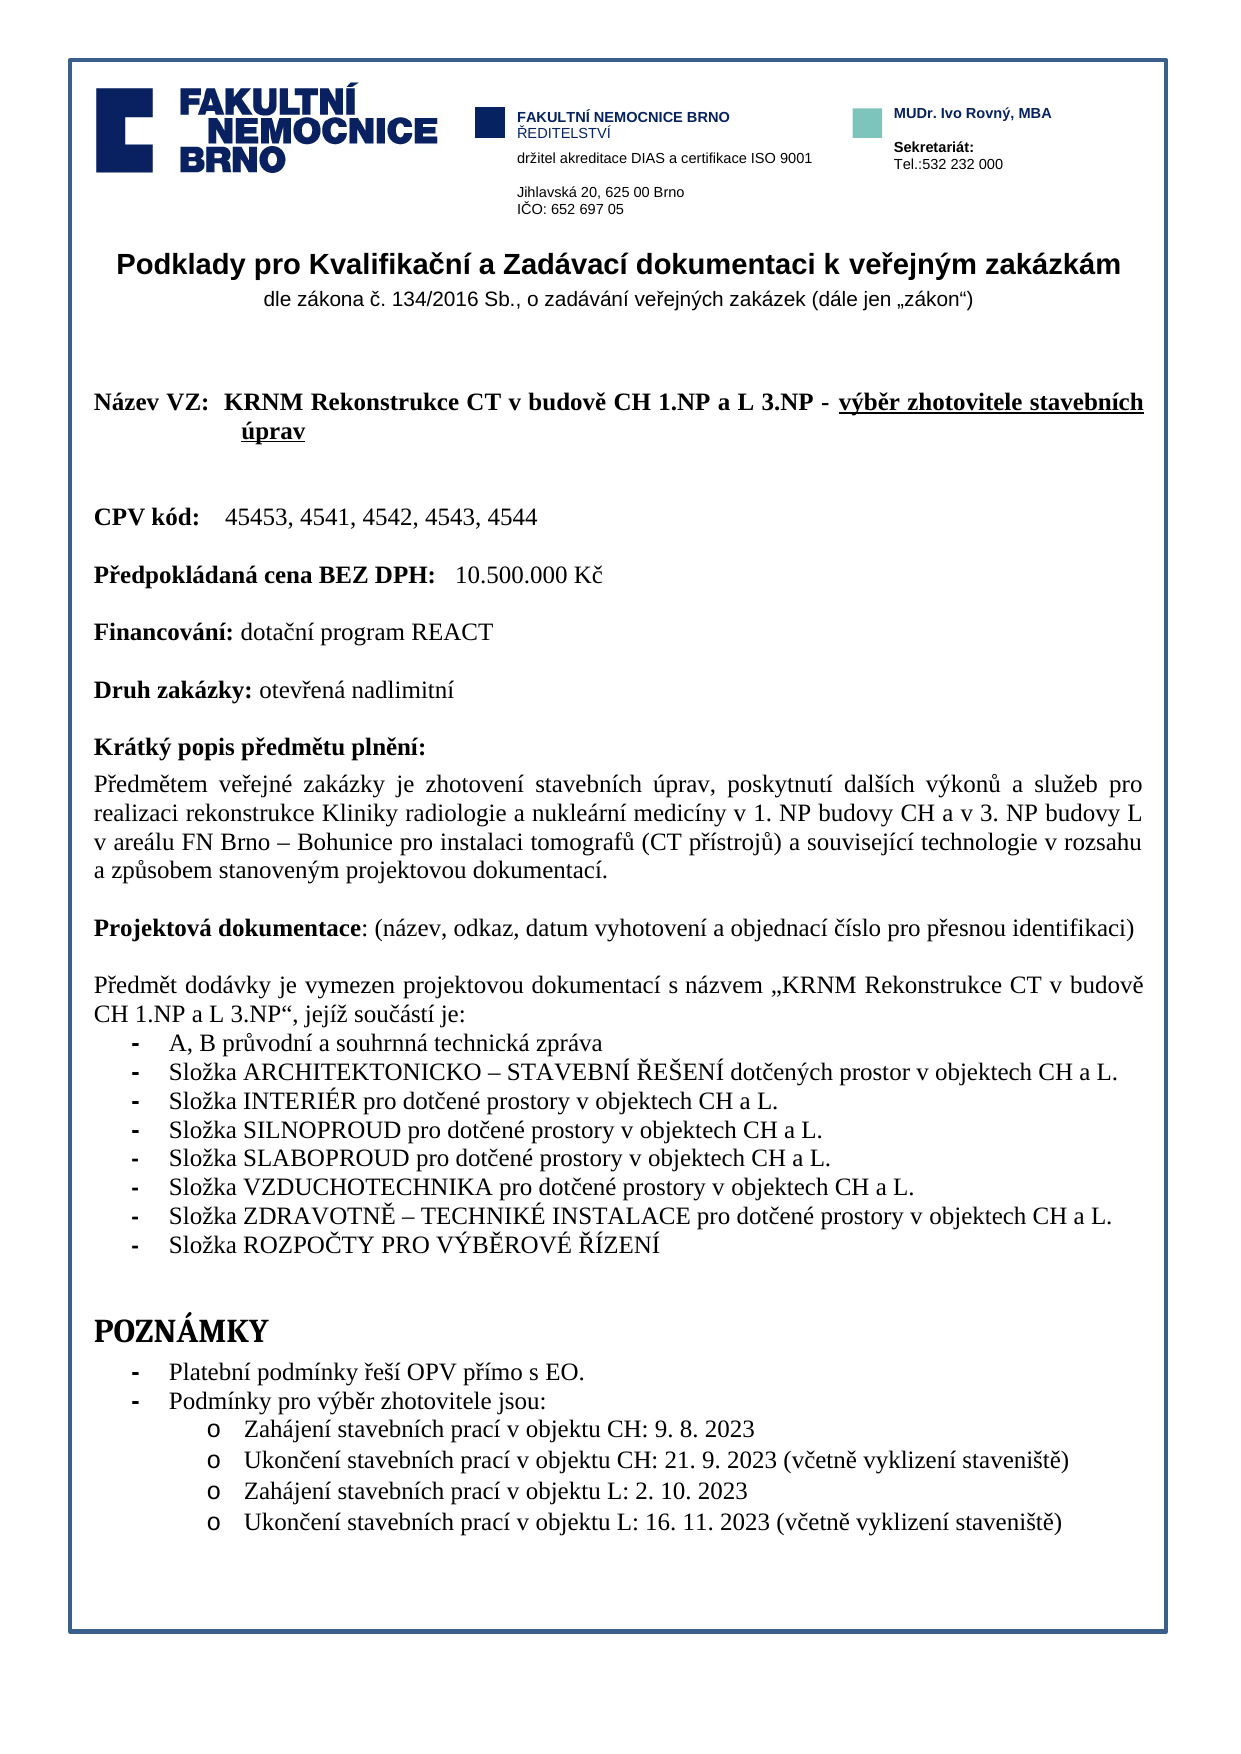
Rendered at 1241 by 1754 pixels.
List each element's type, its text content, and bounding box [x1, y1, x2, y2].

subtitle Podklady pro Kvalifikační a Zadávací dokumentaci k veřejným zakázkám [94, 247, 1144, 280]
list Ukončení stavebních prací v objektu CH: 21. 9. 2023 (včetně vyklizení staveniště) [206, 1445, 1144, 1476]
text Krátký popis předmětu plnění: [94, 732, 1144, 761]
text Financování: dotační program REACT [94, 617, 1144, 646]
list A, B průvodní a souhrnná technická zpráva [131, 1028, 1144, 1057]
text CPV kód: 45453, 4541, 4542, 4543, 4544 [94, 502, 1144, 531]
text Předmětem veřejné zakázky je zhotovení stavebních úprav, poskytnutí dalších výkonů a služeb pro realizaci rekonstrukce Kliniky radiologie a nukleární medicíny v 1. NP budovy CH a v 3. NP budovy L v areálu FN Brno – Bohunice pro instalaci tomografů (CT přístrojů) a související technologie v rozsahu a způsobem stanoveným projektovou dokumentací. [94, 769, 1144, 884]
list Složka SLABOPROUD pro dotčené prostory v objektech CH a L. [131, 1143, 1144, 1172]
text Název VZ: KRNM Rekonstrukce CT v budově CH 1.NP a L 3.NP - výběr zhotovitele stavebních úprav [94, 387, 1144, 445]
text Předmět dodávky je vymezen projektovou dokumentací s názvem „KRNM Rekonstrukce CT v budově CH 1.NP a L 3.NP“, jejíž součástí je: [94, 971, 1144, 1028]
subtitle POZNÁMKY [94, 1312, 1144, 1351]
list Zahájení stavebních prací v objektu L: 2. 10. 2023 [206, 1476, 1144, 1507]
list Složka ZDRAVOTNĚ – TECHNIKÉ INSTALACE pro dotčené prostory v objektech CH a L. [131, 1201, 1144, 1230]
list Složka ROZPOČTY PRO VÝBĚROVÉ ŘÍZENÍ [131, 1230, 1144, 1258]
text Projektová dokumentace: (název, odkaz, datum vyhotovení a objednací číslo pro přesnou identifikaci) [94, 913, 1144, 942]
text Druh zakázky: otevřená nadlimitní [94, 675, 1144, 703]
text dle zákona č. 134/2016 Sb., o zadávání veřejných zakázek (dále jen „zákon“) [94, 287, 1144, 311]
text Předpokládaná cena BEZ DPH: 10.500.000 Kč [94, 560, 1144, 588]
list Podmínky pro výběr zhotovitele jsou: [131, 1386, 1144, 1414]
list Složka INTERIÉR pro dotčené prostory v objektech CH a L. [131, 1086, 1144, 1115]
list Platební podmínky řeší OPV přímo s EO. [131, 1357, 1144, 1386]
list Složka VZDUCHOTECHNIKA pro dotčené prostory v objektech CH a L. [131, 1172, 1144, 1201]
list Složka ARCHITEKTONICKO – STAVEBNÍ ŘEŠENÍ dotčených prostor v objektech CH a L. [131, 1057, 1144, 1086]
list Zahájení stavebních prací v objektu CH: 9. 8. 2023 [206, 1414, 1144, 1445]
list Ukončení stavebních prací v objektu L: 16. 11. 2023 (včetně vyklizení staveniště) [206, 1507, 1144, 1538]
list Složka SILNOPROUD pro dotčené prostory v objektech CH a L. [131, 1115, 1144, 1143]
